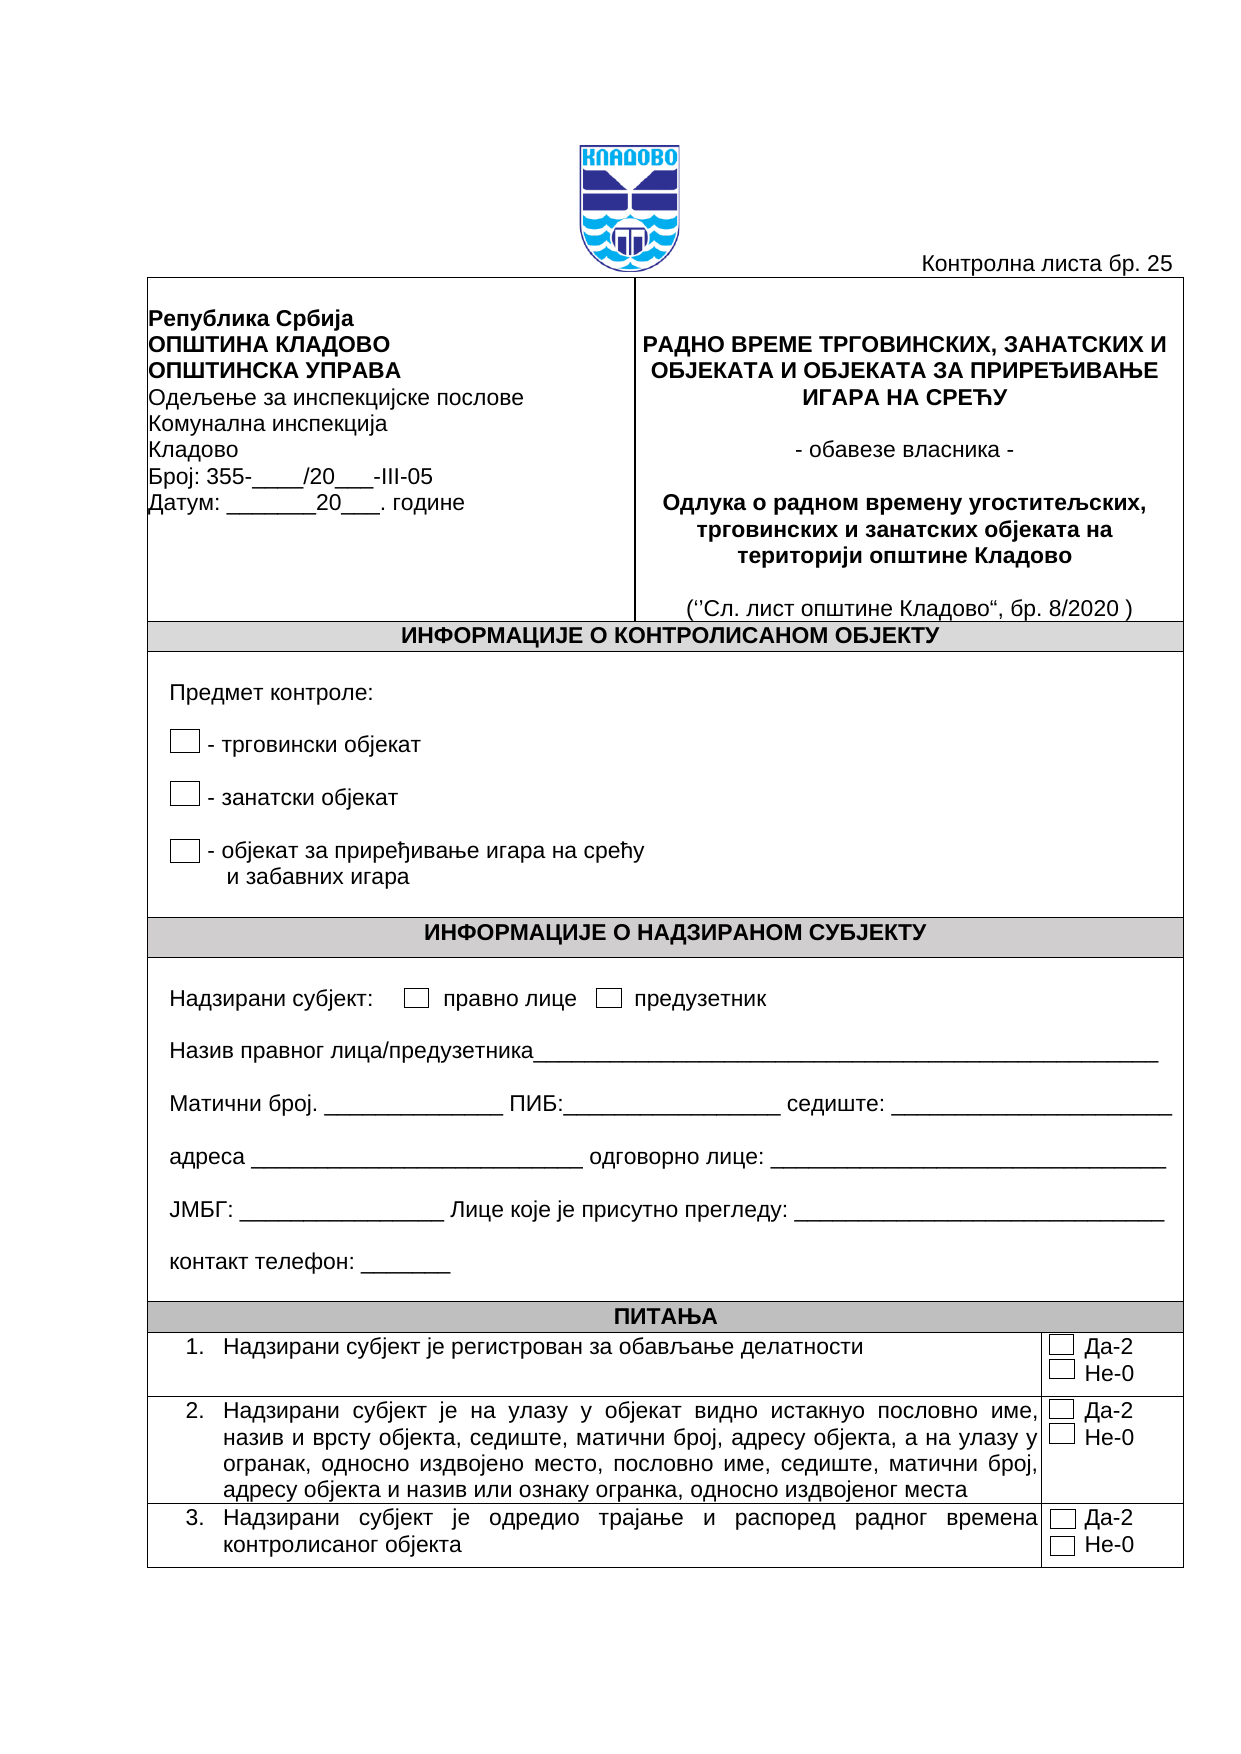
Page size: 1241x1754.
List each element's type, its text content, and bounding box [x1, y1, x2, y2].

table_cell ИНФОРМАЦИЈЕ О КОНТРОЛИСАНОМ ОБЈЕКТУ [148, 622, 1183, 651]
table_cell Да-2 Не-0 [1042, 1397, 1183, 1503]
table_cell ИНФОРМАЦИЈЕ О НАДЗИРАНОМ СУБЈЕКТУ [148, 918, 1183, 957]
table_cell Надзирани субјект је регистрован за обављање делатности [148, 1333, 1041, 1396]
picture [579, 145, 680, 272]
table_cell Предмет контроле: - трговински објекат - занатски објекат - објекат за приређивање игара на срећу и забавних игара [148, 652, 1183, 917]
table_cell ПИТАЊА [148, 1302, 1183, 1332]
table_cell Да-2 Не-0 [1042, 1504, 1183, 1567]
table_cell РАДНО ВРЕМЕ ТРГОВИНСКИХ, ЗАНАТСКИХ И ОБЈЕКАТА И ОБЈЕКАТА ЗА ПРИРЕЂИВАЊЕ ИГАРА НА СРЕЋУ - обавезе власника - Одлука о радном времену угоститељских, трговинских и занатских објеката на територији општине Кладово (‘’Сл. лист општине Кладово“, бр. 8/2020 ) [636, 278, 1183, 621]
table_cell Надзирани субјект: правно лице предузетник Назив правног лица/предузетника_________________________________________________ Матични број. ______________ ПИБ:_________________ седиште: ______________________ адреса __________________________ одговорно лице: _______________________________ ЈМБГ: ________________ Лице које је присутно прегледу: _____________________________ контакт телефон: _______ [148, 958, 1183, 1301]
table_cell Надзирани субјект је на улазу у објекат видно истакнуо пословно име, назив и врсту објекта, седиште, матични број, адресу објекта, а на улазу у огранак, односно издвојено место, пословно име, седиште, матични број, адресу објекта и назив или ознаку огранка, односно издвојеног места [148, 1397, 1041, 1503]
table_header Контролна листа бр. 25 [148, 117, 1184, 277]
table_cell Република Србија ОПШТИНА КЛАДОВО ОПШТИНСКА УПРАВА Одељење за инспекцијске послове Комунална инспекција Кладово Број: 355-____/20___-III-05 Датум: _______20___. године [148, 278, 634, 621]
table_cell Да-2 Не-0 [1042, 1333, 1183, 1396]
table_cell Надзирани субјект је одредио трајање и распоред радног времена контролисаног објекта [148, 1504, 1041, 1567]
